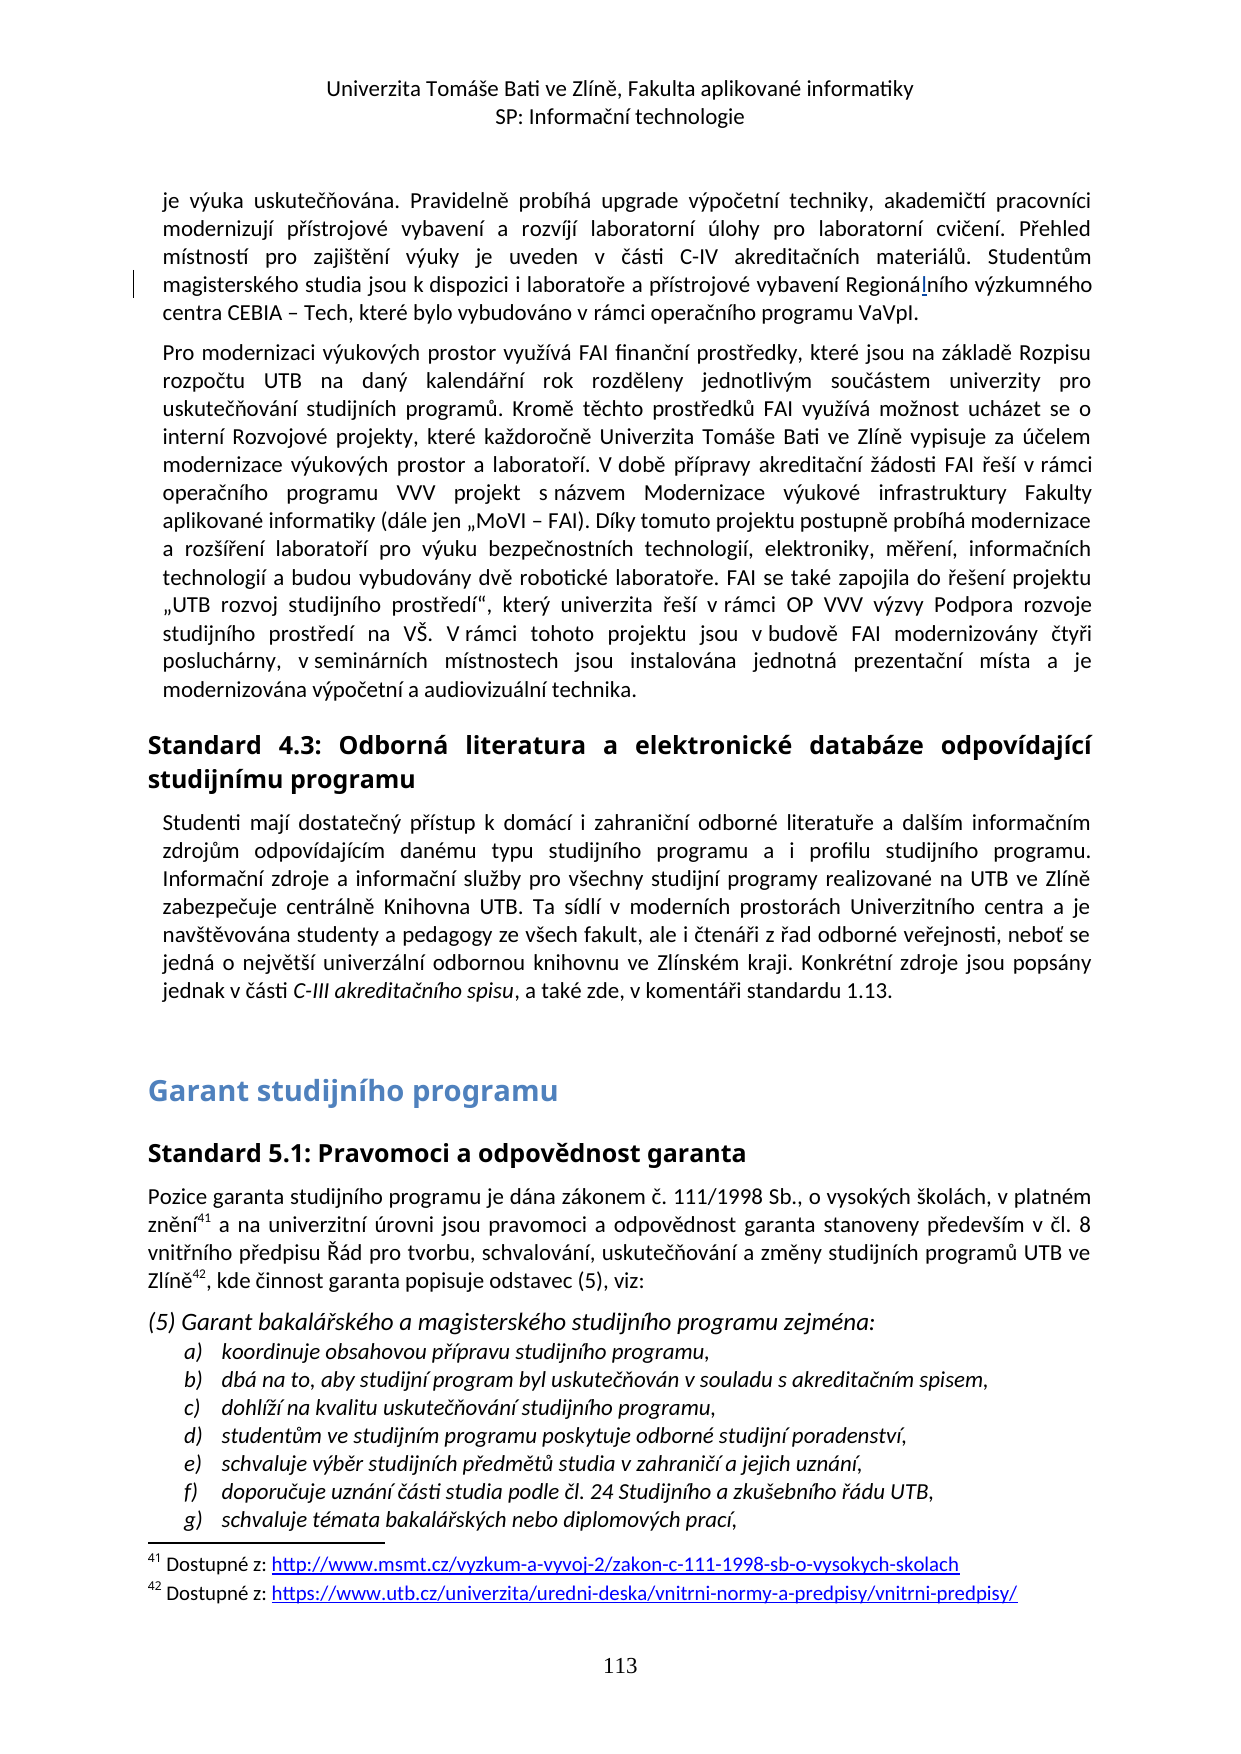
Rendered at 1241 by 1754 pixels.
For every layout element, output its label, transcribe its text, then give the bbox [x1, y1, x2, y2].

subtitle Garant studijního programu [148, 1071, 1093, 1110]
text (5) Garant bakalářského a magisterského studijního programu zejména: [148, 1307, 1093, 1337]
list studentům ve studijním programu poskytuje odborné studijní poradenství, [184, 1421, 1093, 1449]
text Pozice garanta studijního programu je dána zákonem č. 111/1998 Sb., o vysokých školách, v platném znění a na univerzitní úrovni jsou pravomoci a odpovědnost garanta stanoveny především v čl. 8 vnitřního předpisu Řád pro tvorbu, schvalování, uskutečňování a změny studijních programů UTB ve Zlíně, kde činnost garanta popisuje odstavec (5), viz: [148, 1182, 1093, 1294]
list dbá na to, aby studijní program byl uskutečňován v souladu s akreditačním spisem, [184, 1365, 1093, 1393]
subtitle Standard 5.1: Pravomoci a odpovědnost garanta [148, 1135, 1093, 1169]
list doporučuje uznání části studia podle čl. 24 Studijního a zkušebního řádu UTB, [184, 1477, 1093, 1505]
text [162, 186, 1093, 326]
list schvaluje témata bakalářských nebo diplomových prací, [184, 1505, 1093, 1533]
list dohlíží na kvalitu uskutečňování studijního programu, [184, 1393, 1093, 1421]
subtitle Standard 4.3: Odborná literatura a elektronické databáze odpovídající studijnímu programu [148, 728, 1093, 796]
text Studenti mají dostatečný přístup k domácí i zahraniční odborné literatuře a dalším informačním zdrojům odpovídajícím danému typu studijního programu a i profilu studijního programu. Informační zdroje a informační služby pro všechny studijní programy realizované na UTB ve Zlíně zabezpečuje centrálně Knihovna UTB. Ta sídlí v moderních prostorách Univerzitního centra a je navštěvována studenty a pedagogy ze všech fakult, ale i čtenáři z řad odborné veřejnosti, neboť se jedná o největší univerzální odbornou knihovnu ve Zlínském kraji. Konkrétní zdroje jsou popsány jednak v části C-III akreditačního spisu, a také zde, v komentáři standardu 1.13. [162, 808, 1093, 1004]
list schvaluje výběr studijních předmětů studia v zahraničí a jejich uznání, [184, 1449, 1093, 1477]
list koordinuje obsahovou přípravu studijního programu, [184, 1337, 1093, 1365]
text Pro modernizaci výukových prostor využívá FAI finanční prostředky, které jsou na základě Rozpisu rozpočtu UTB na daný kalendářní rok rozděleny jednotlivým součástem univerzity pro uskutečňování studijních programů. Kromě těchto prostředků FAI využívá možnost ucházet se o interní Rozvojové projekty, které každoročně Univerzita Tomáše Bati ve Zlíně vypisuje za účelem modernizace výukových prostor a laboratoří. V době přípravy akreditační žádosti FAI řeší v rámci operačního programu VVV projekt s názvem Modernizace výukové infrastruktury Fakulty aplikované informatiky (dále jen „MoVI – FAI). Díky tomuto projektu postupně probíhá modernizace a rozšíření laboratoří pro výuku bezpečnostních technologií, elektroniky, měření, informačních technologií a budou vybudovány dvě robotické laboratoře. FAI se také zapojila do řešení projektu „UTB rozvoj studijního prostředí“, který univerzita řeší v rámci OP VVV výzvy Podpora rozvoje studijního prostředí na VŠ. V rámci tohoto projektu jsou v budově FAI modernizovány čtyři posluchárny, v seminárních místnostech jsou instalována jednotná prezentační místa a je modernizována výpočetní a audiovizuální technika. [162, 338, 1093, 703]
